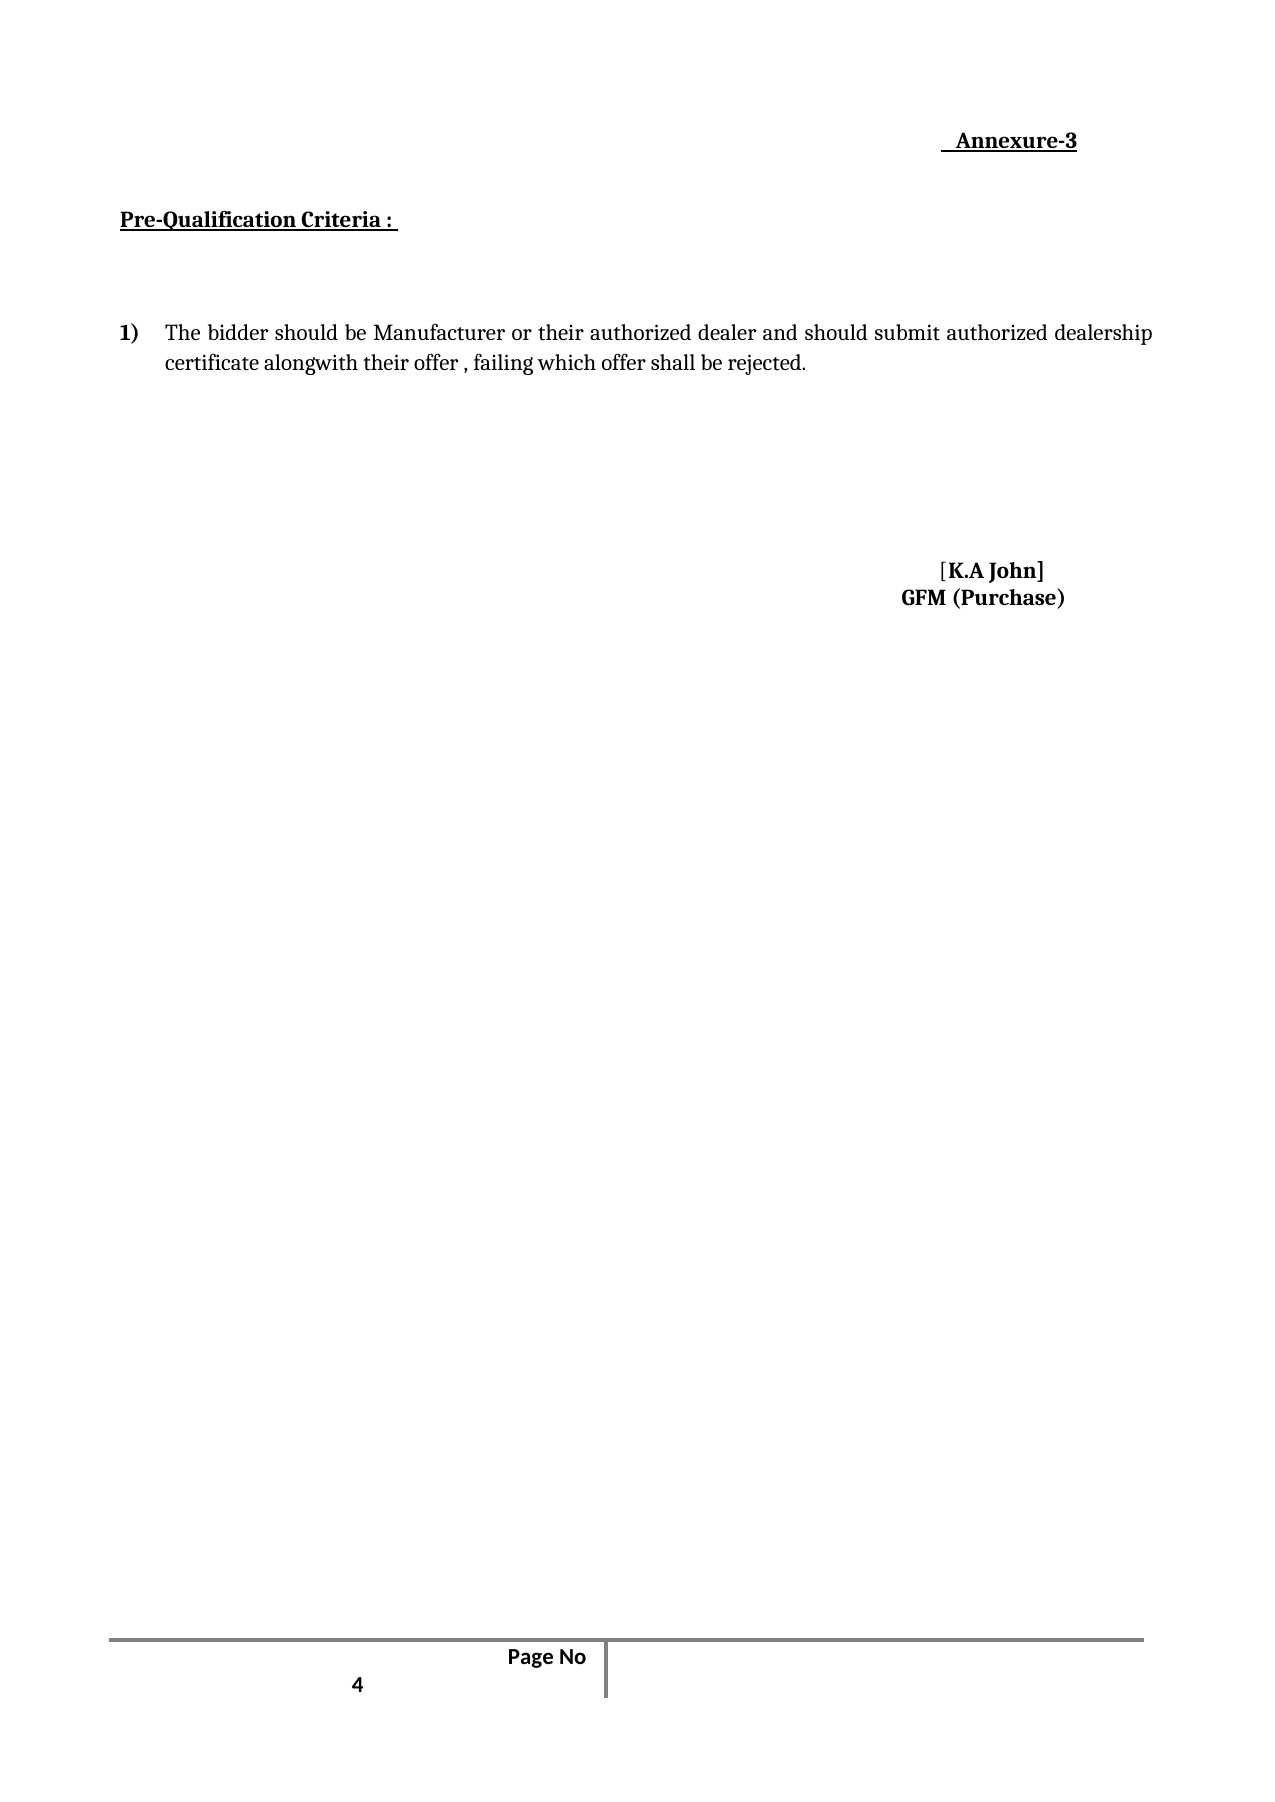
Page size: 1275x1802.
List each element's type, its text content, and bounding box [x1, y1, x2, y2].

text Annexure-3 [795, 128, 1155, 154]
text Pre-Qualification Criteria : [120, 207, 1155, 233]
list The bidder should be Manufacturer or their authorized dealer and should submit authorized dealership certificate alongwith their offer , failing which offer shall be rejected. [120, 319, 1155, 376]
text [K.A John] [120, 558, 1155, 584]
text GFM (Purchase) [120, 584, 1155, 611]
